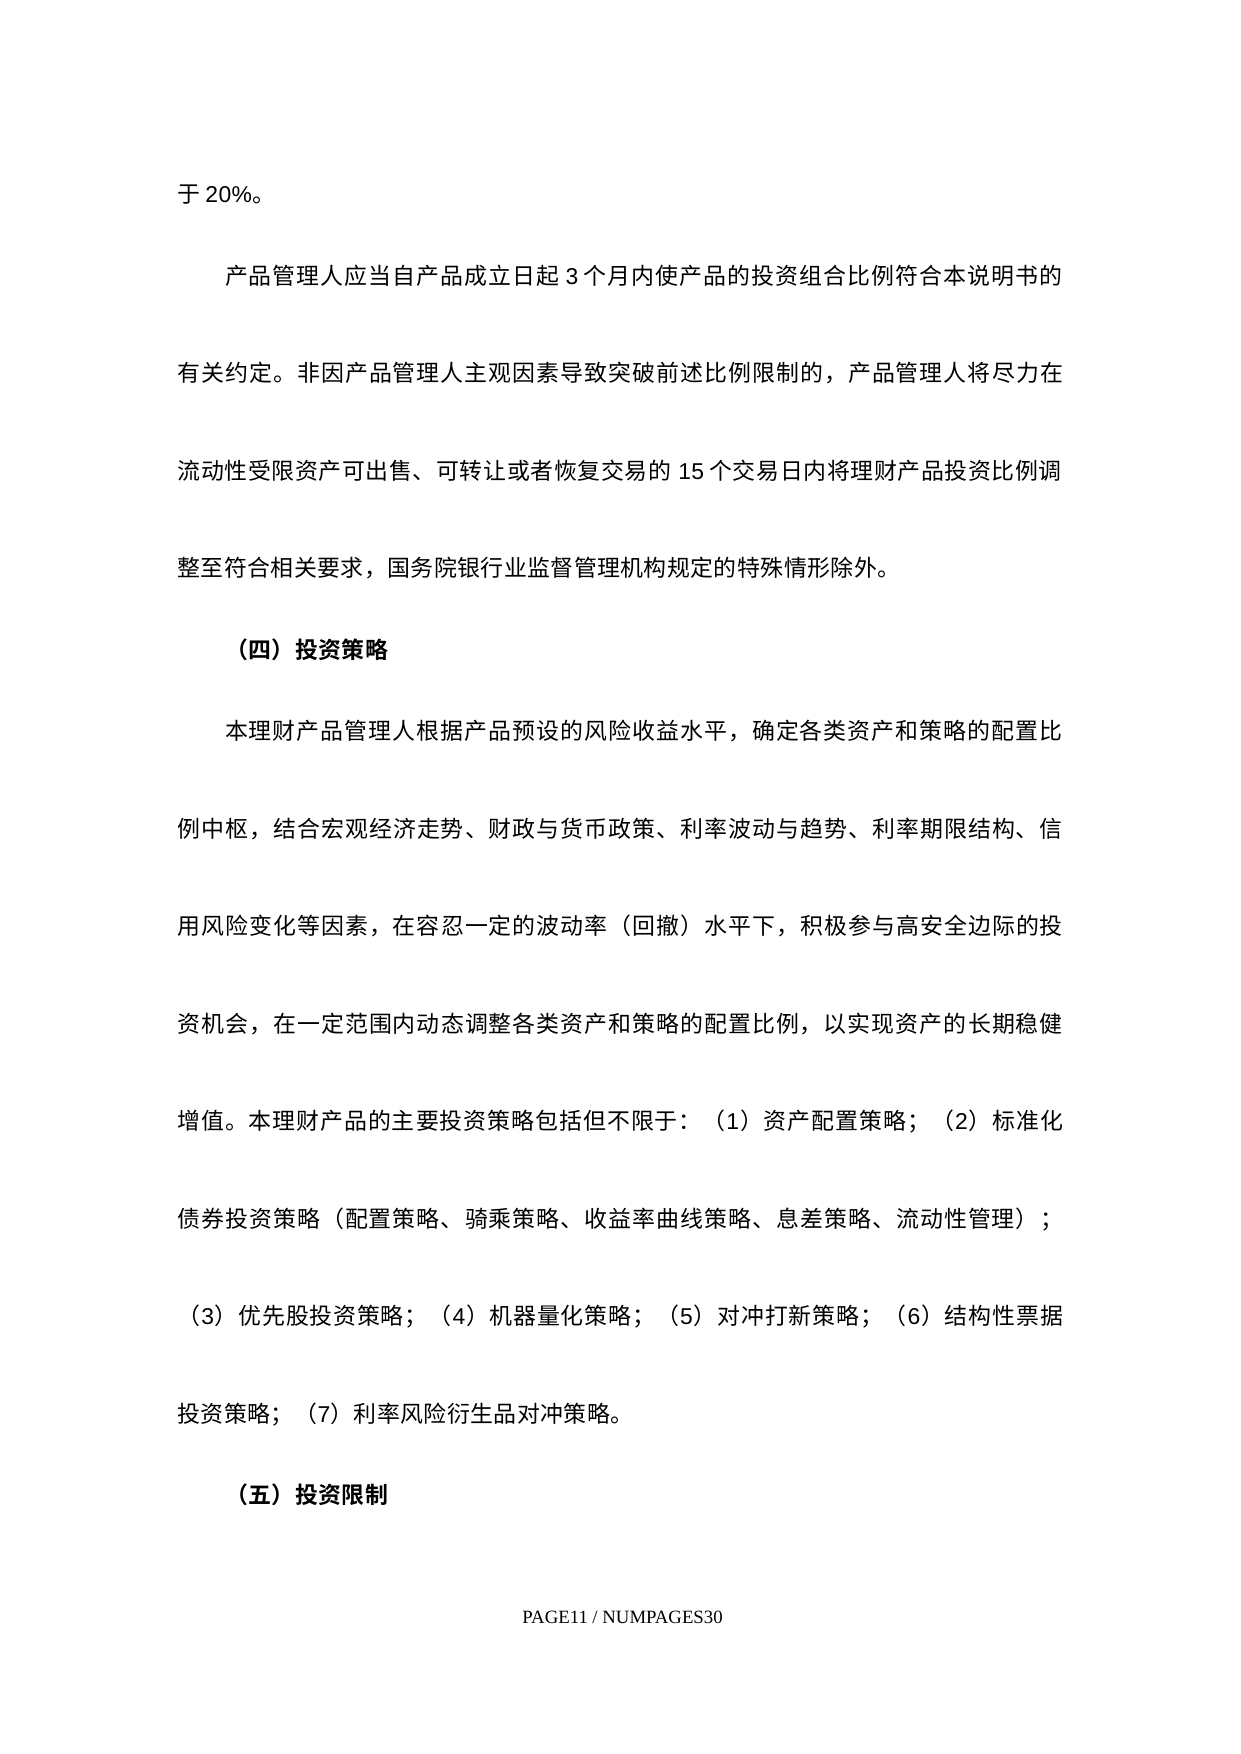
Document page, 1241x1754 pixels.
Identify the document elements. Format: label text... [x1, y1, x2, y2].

text （四）投资策略 [177, 616, 1063, 681]
text 本理财产品管理人根据产品预设的风险收益水平，确定各类资产和策略的配置比例中枢，结合宏观经济走势、财政与货币政策、利率波动与趋势、利率期限结构、信用风险变化等因素，在容忍一定的波动率（回撤）水平下，积极参与高安全边际的投资机会，在一定范围内动态调整各类资产和策略的配置比例，以实现资产的长期稳健增值。本理财产品的主要投资策略包括但不限于：（1）资产配置策略；（2）标准化债券投资策略（配置策略、骑乘策略、收益率曲线策略、息差策略、流动性管理）；（3）优先股投资策略；（4）机器量化策略；（5）对冲打新策略；（6）结构性票据投资策略；（7）利率风险衍生品对冲策略。 [177, 697, 1063, 1445]
text （五）投资限制 [177, 1461, 1063, 1526]
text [177, 160, 1063, 225]
text 产品管理人应当自产品成立日起3个月内使产品的投资组合比例符合本说明书的有关约定。非因产品管理人主观因素导致突破前述比例限制的，产品管理人将尽力在流动性受限资产可出售、可转让或者恢复交易的15个交易日内将理财产品投资比例调整至符合相关要求，国务院银行业监督管理机构规定的特殊情形除外。 [177, 242, 1063, 599]
